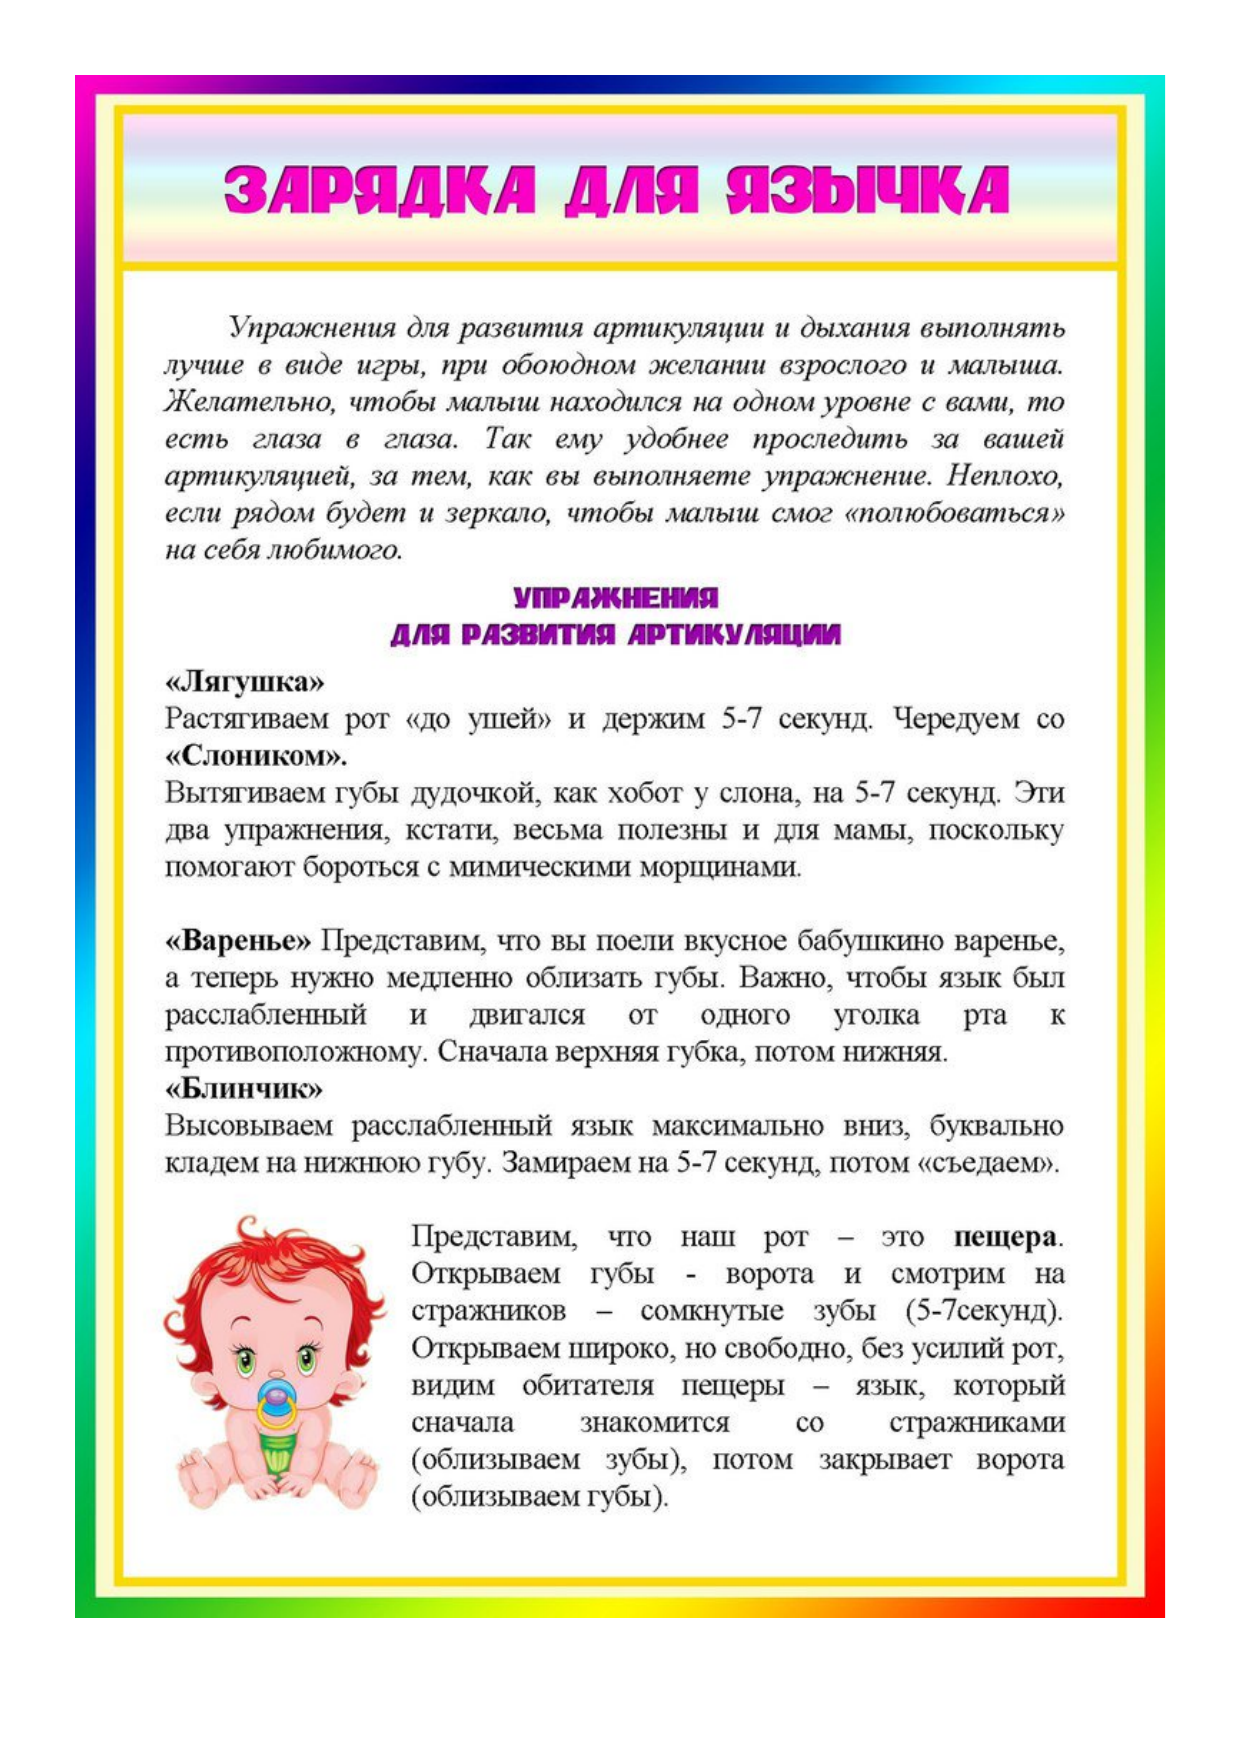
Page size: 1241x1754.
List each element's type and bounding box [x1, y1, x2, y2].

picture [75, 75, 1166, 1618]
